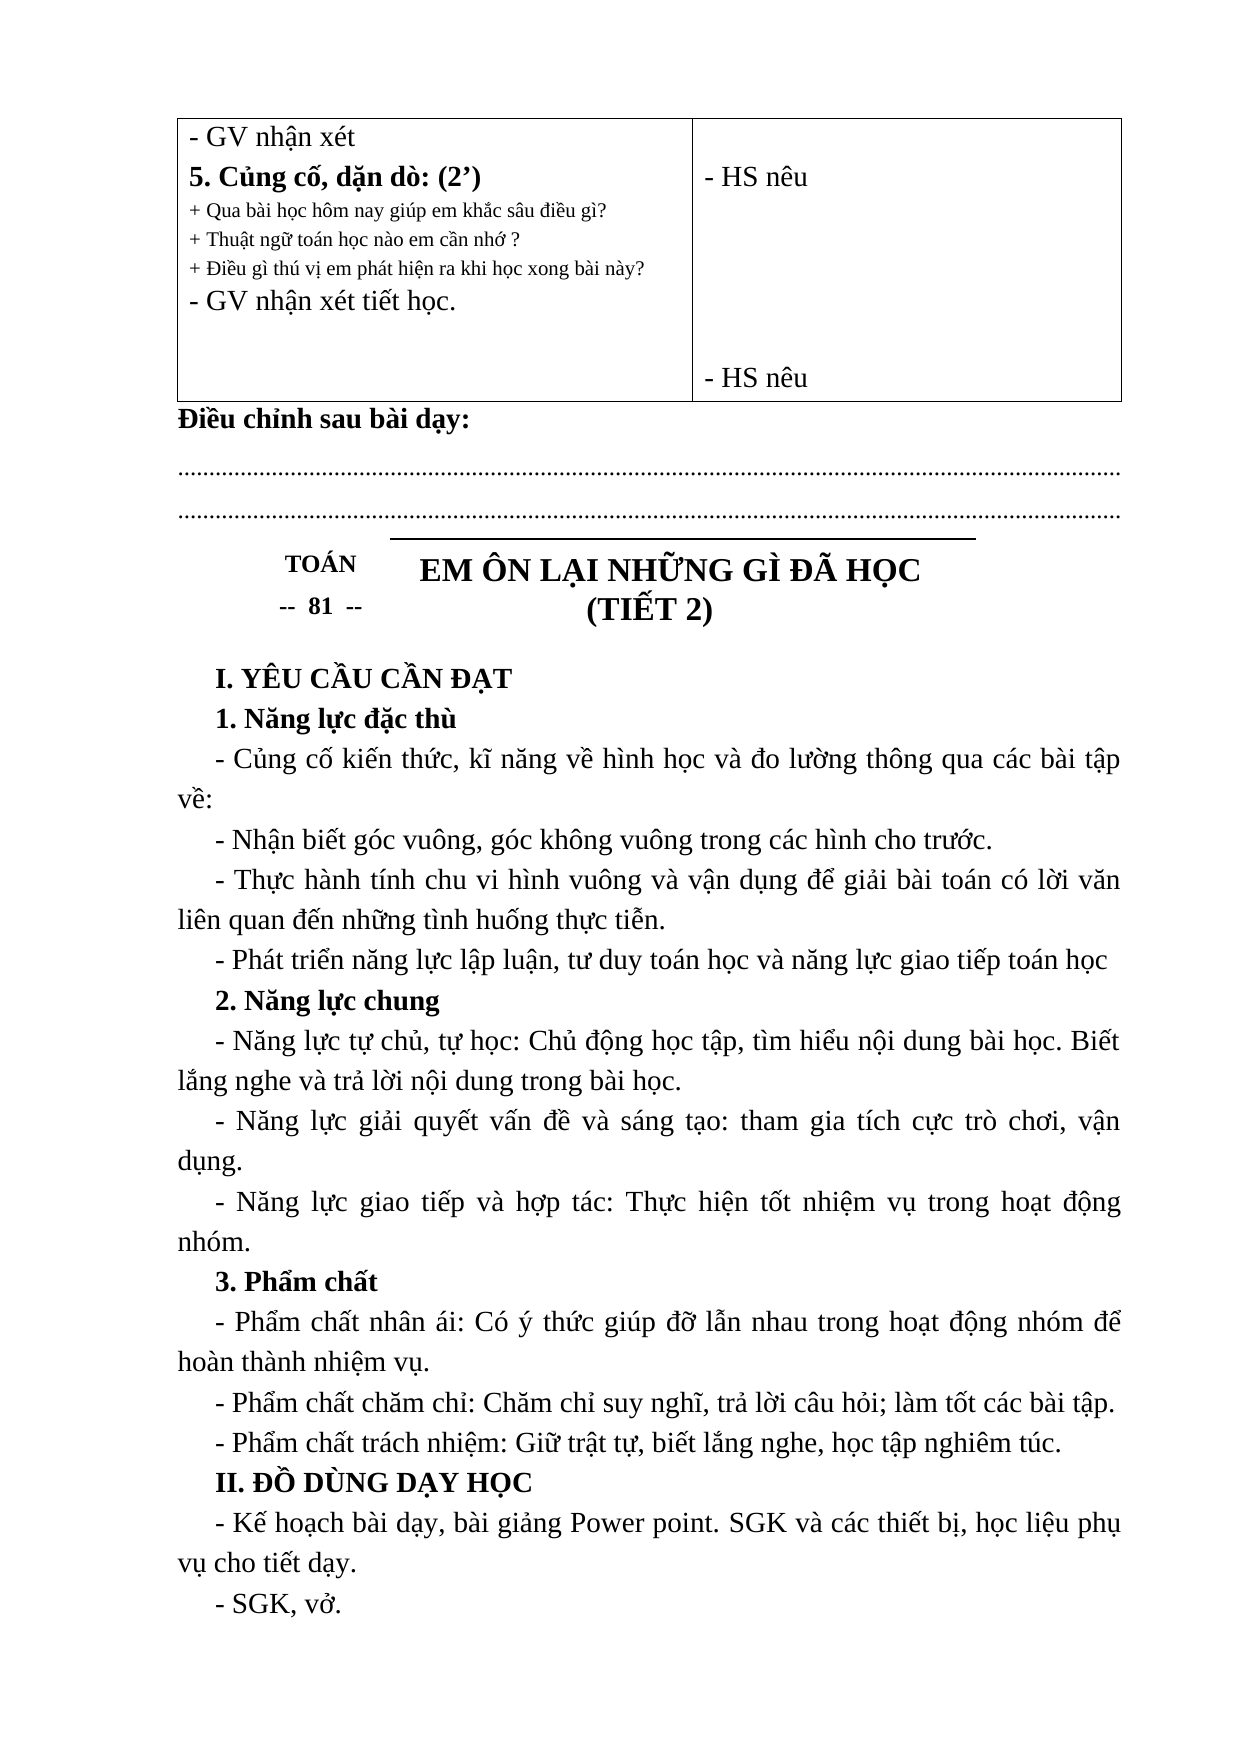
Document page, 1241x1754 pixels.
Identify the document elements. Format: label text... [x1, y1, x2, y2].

text - Phẩm chất chăm chỉ: Chăm chỉ suy nghĩ, trả lời câu hỏi; làm tốt các bài tập. [177, 1385, 1122, 1418]
text II. ĐỒ DÙNG DẠY HỌC [177, 1465, 1122, 1499]
text - SGK, vở. [177, 1586, 1122, 1619]
text - Năng lực tự chủ, tự học: Chủ động học tập, tìm hiểu nội dung bài học. Biết lắng nghe và trả lời nội dung trong bài học. [177, 1023, 1122, 1097]
text Điều chỉnh sau bài dạy: [177, 402, 1122, 435]
text (TIẾT 2) [177, 589, 1122, 627]
text - Phẩm chất nhân ái: Có ý thức giúp đỡ lẫn nhau trong hoạt động nhóm để hoàn thành nhiệm vụ. [177, 1304, 1122, 1378]
text EM ÔN LẠI NHỮNG GÌ ĐÃ HỌC [177, 551, 1122, 589]
text - Kế hoạch bài dạy, bài giảng Power point. SGK và các thiết bị, học liệu phụ vụ cho tiết dạy. [177, 1505, 1122, 1579]
text - Phẩm chất trách nhiệm: Giữ trật tự, biết lắng nghe, học tập nghiêm túc. [177, 1425, 1122, 1458]
text - Nhận biết góc vuông, góc không vuông trong các hình cho trước. [177, 822, 1122, 855]
text I. YÊU CẦU CẦN ĐẠT [177, 661, 1122, 694]
text - Phát triển năng lực lập luận, tư duy toán học và năng lực giao tiếp toán học [177, 942, 1122, 976]
text - Năng lực giải quyết vấn đề và sáng tạo: tham gia tích cực trò chơi, vận dụng. [177, 1103, 1122, 1177]
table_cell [178, 119, 692, 401]
text 1. Năng lực đặc thù [177, 701, 1122, 735]
text 3. Phẩm chất [177, 1264, 1122, 1298]
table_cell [693, 119, 1121, 401]
text - Thực hành tính chu vi hình vuông và vận dụng để giải bài toán có lời văn liên quan đến những tình huống thực tiễn. [177, 862, 1122, 936]
text - Củng cố kiến thức, kĩ năng về hình học và đo lường thông qua các bài tập về: [177, 741, 1122, 815]
text - Năng lực giao tiếp và hợp tác: Thực hiện tốt nhiệm vụ trong hoạt động nhóm. [177, 1184, 1122, 1257]
text 2. Năng lực chung [177, 983, 1122, 1016]
text .............................................................................................................................................................................................................................................................................................................. [177, 452, 1122, 524]
